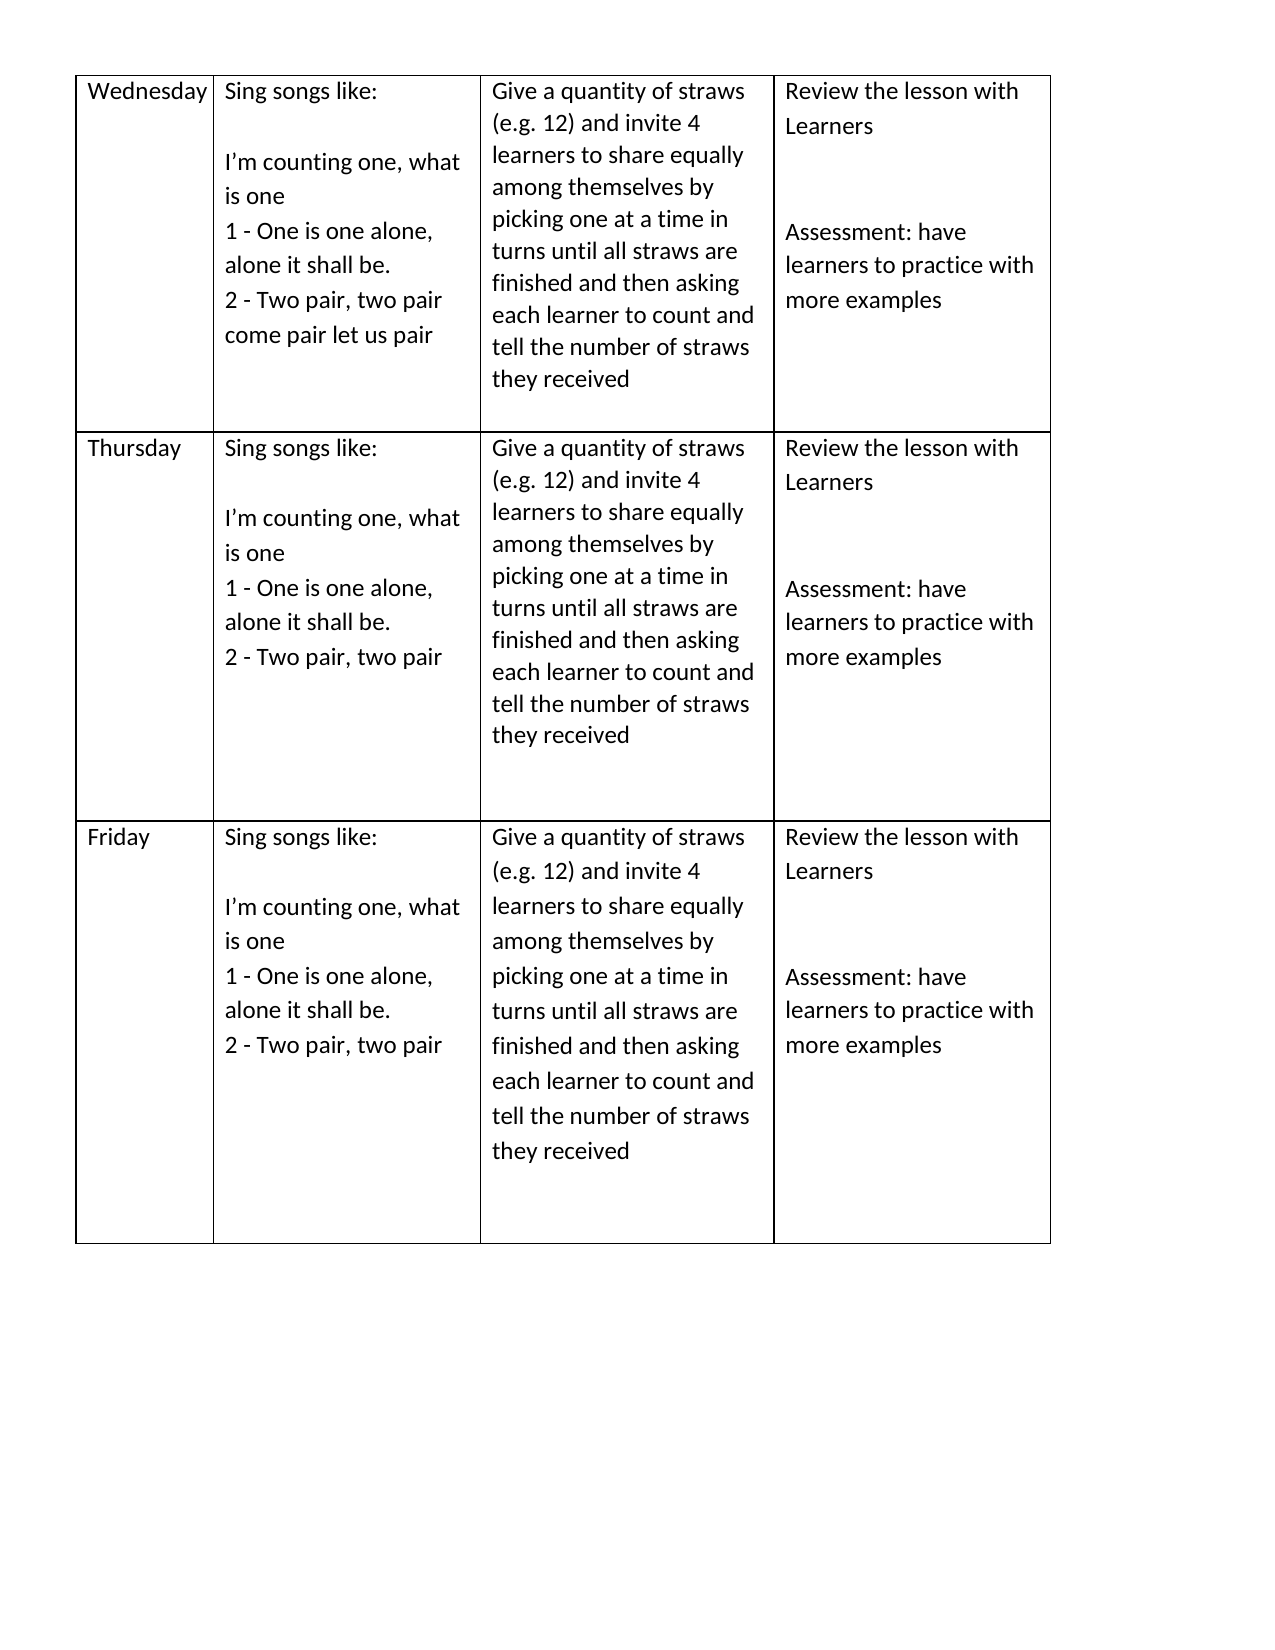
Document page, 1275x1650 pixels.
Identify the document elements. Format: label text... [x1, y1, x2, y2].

table_cell alone it shall be. 2 - Two pair, two pair [214, 607, 480, 820]
table_header Give a quantity of straws (e.g. 12) and invite 4 learners to share equally among themselves by picking one at a time in turns until all straws are finished and then asking each learner to count and tell the number of straws they received [481, 76, 773, 431]
table_header Sing songs like: [214, 76, 480, 145]
table_header Wednesday [77, 76, 213, 431]
table_cell Friday [77, 822, 213, 1243]
table_cell Sing songs like: [214, 822, 480, 890]
table_cell I’m counting one, what is one 1 - One is one alone, [214, 890, 480, 996]
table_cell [214, 251, 480, 431]
table_cell Assessment: have [775, 502, 1050, 607]
table_cell learners to practice with more examples [775, 607, 1050, 820]
table_cell Review the lesson with Learners [775, 822, 1050, 890]
table_cell Thursday [77, 433, 213, 820]
table_cell alone it shall be. 2 - Two pair, two pair [214, 996, 480, 1243]
table_cell Review the lesson with Learners [775, 433, 1050, 502]
table_cell I’m counting one, what is one 1 - One is one alone, [214, 145, 480, 251]
table_header Review the lesson with Learners [775, 76, 1050, 145]
table_cell learners to practice with more examples [775, 251, 1050, 431]
table_cell Assessment: have [775, 890, 1050, 996]
table_cell I’m counting one, what is one 1 - One is one alone, [214, 502, 480, 607]
table_cell Assessment: have [775, 145, 1050, 251]
table_cell Sing songs like: [214, 433, 480, 502]
table_cell learners to practice with more examples [775, 996, 1050, 1243]
